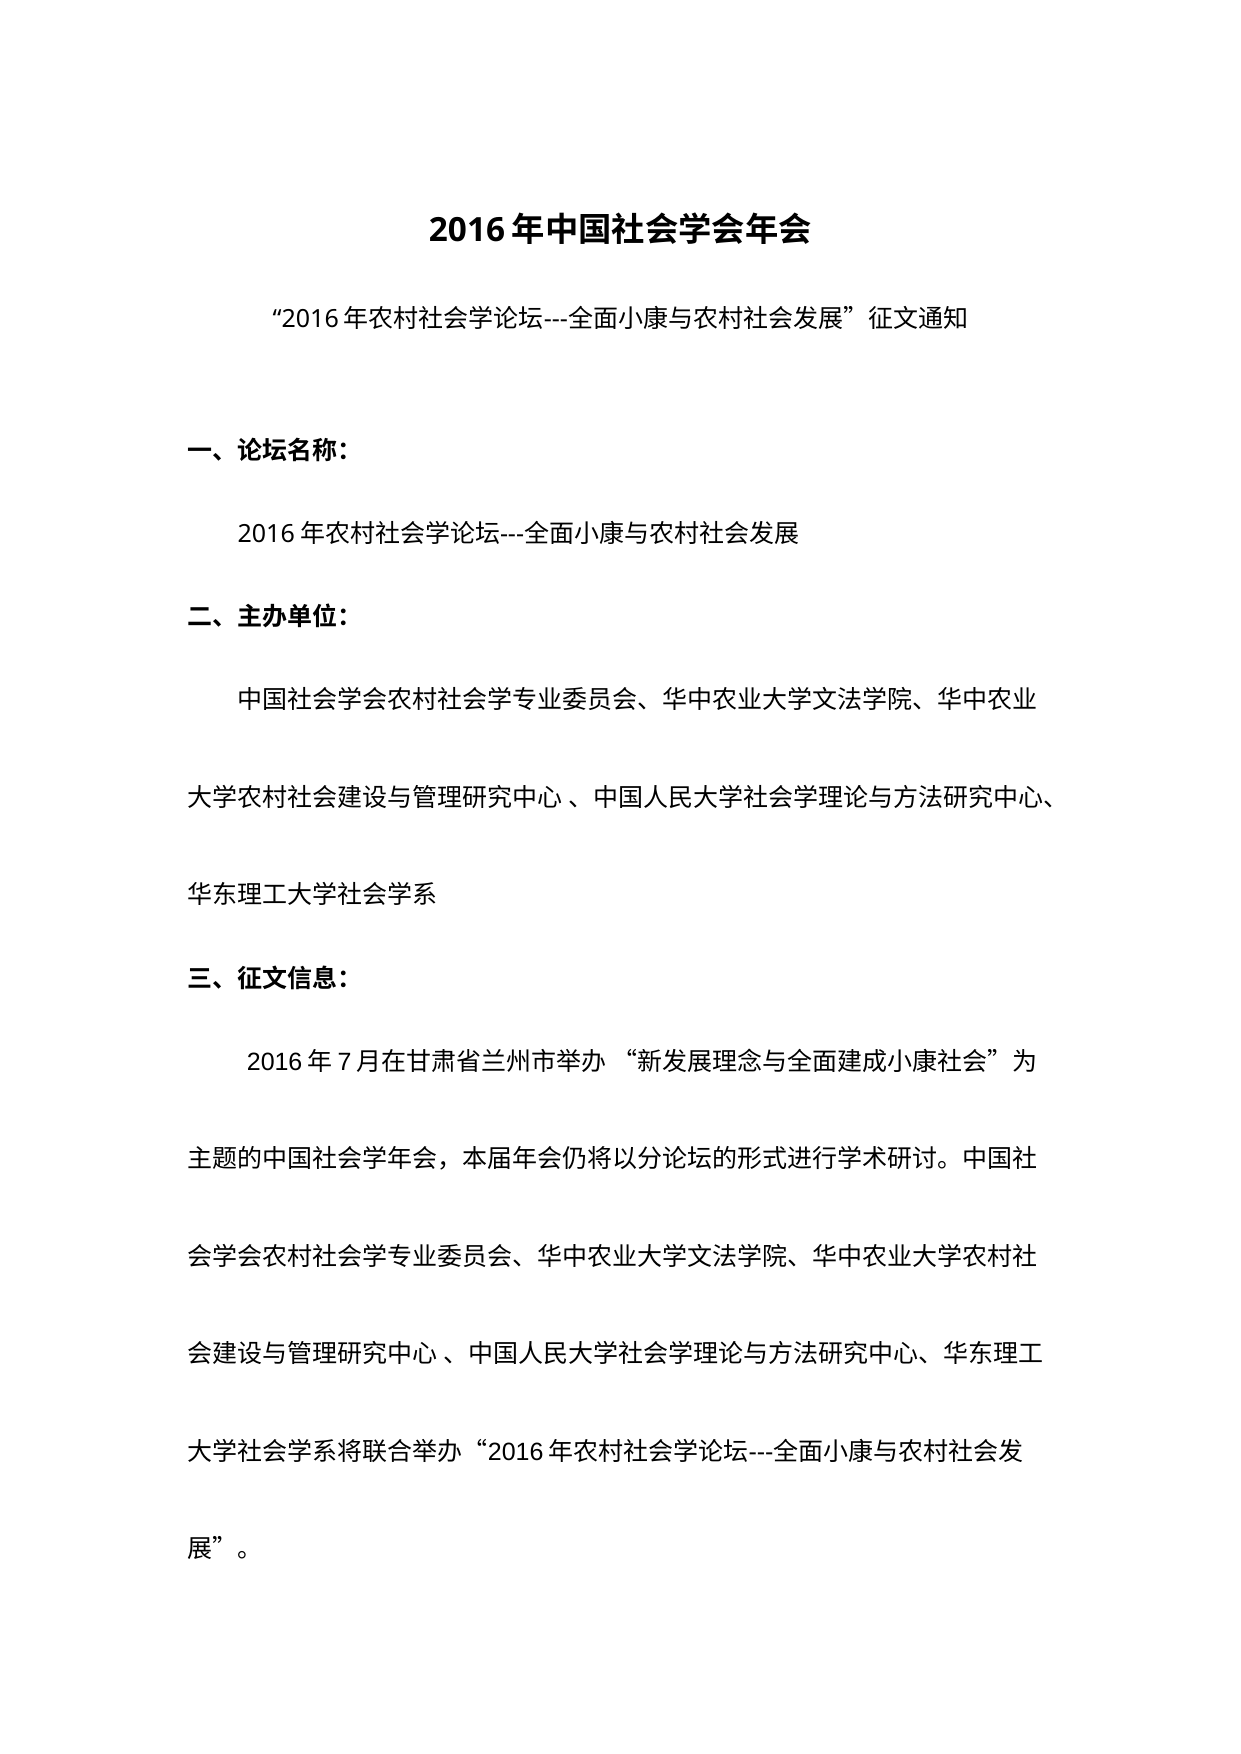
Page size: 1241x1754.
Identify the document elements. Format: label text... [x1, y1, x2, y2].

text 2016年农村社会学论坛---全面小康与农村社会发展 [187, 499, 1053, 564]
text “2016年农村社会学论坛---全面小康与农村社会发展”征文通知 [187, 284, 1053, 349]
text 2016年7月在甘肃省兰州市举办 “新发展理念与全面建成小康社会”为主题的中国社会学年会，本届年会仍将以分论坛的形式进行学术研讨。中国社会学会农村社会学专业委员会、华中农业大学文法学院、华中农业大学农村社会建设与管理研究中心 、中国人民大学社会学理论与方法研究中心、华东理工大学社会学系将联合举办“2016年农村社会学论坛---全面小康与农村社会发展”。 [188, 1027, 1053, 1579]
text 一、论坛名称： [187, 416, 1053, 481]
text 中国社会学会农村社会学专业委员会、华中农业大学文法学院、华中农业大学农村社会建设与管理研究中心 、中国人民大学社会学理论与方法研究中心、华东理工大学社会学系 [187, 666, 1053, 926]
text 二、主办单位： [187, 582, 1053, 647]
text 2016年中国社会学会年会 [187, 194, 1053, 259]
text 三、征文信息： [187, 944, 1053, 1009]
